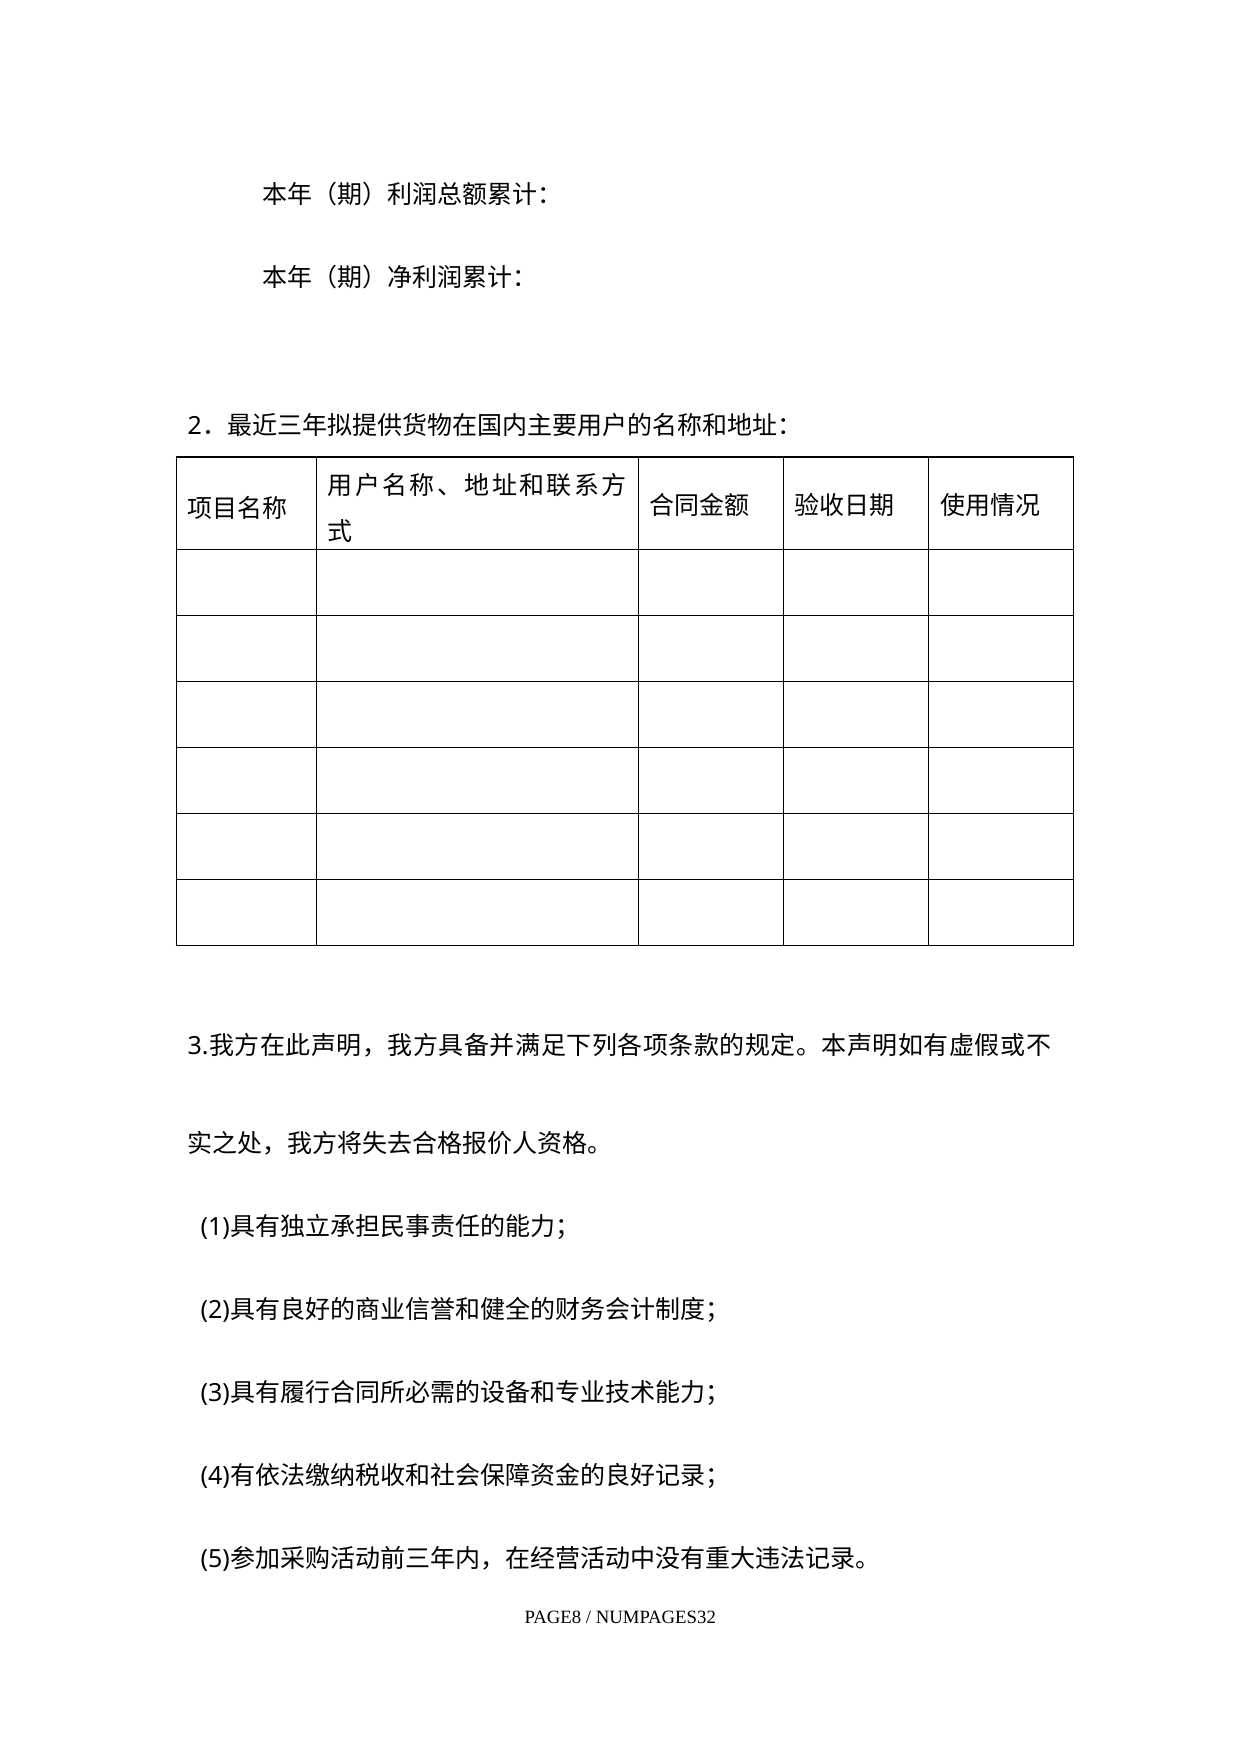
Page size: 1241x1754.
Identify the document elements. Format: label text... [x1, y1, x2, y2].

table_header 项目名称 [177, 458, 316, 549]
table_cell [177, 814, 316, 879]
table_cell [639, 550, 783, 615]
text (3)具有履行合同所必需的设备和专业技术能力； [187, 1358, 1053, 1423]
table_header 合同金额 [639, 458, 783, 549]
table_cell [317, 550, 638, 615]
text (2)具有良好的商业信誉和健全的财务会计制度； [187, 1275, 1053, 1340]
text (4)有依法缴纳税收和社会保障资金的良好记录； [187, 1441, 1053, 1506]
table_cell [929, 550, 1073, 615]
table_cell [639, 814, 783, 879]
table_cell [929, 814, 1073, 879]
text 2．最近三年拟提供货物在国内主要用户的名称和地址： [187, 391, 1053, 456]
table_header 验收日期 [784, 458, 928, 549]
table_cell [929, 880, 1073, 945]
text 本年（期）利润总额累计： [187, 160, 1053, 225]
table_cell [639, 682, 783, 747]
text 3.我方在此声明，我方具备并满足下列各项条款的规定。本声明如有虚假或不实之处，我方将失去合格报价人资格。 [187, 1011, 1053, 1174]
table_header 用户名称、地址和联系方式 [317, 458, 638, 549]
table_cell [317, 682, 638, 747]
table_cell [929, 616, 1073, 681]
table_cell [784, 616, 928, 681]
table_cell [177, 550, 316, 615]
table_cell [784, 550, 928, 615]
table_cell [929, 682, 1073, 747]
table_cell [177, 748, 316, 813]
table_cell [784, 880, 928, 945]
table_cell [317, 748, 638, 813]
text (5)参加采购活动前三年内，在经营活动中没有重大违法记录。 [187, 1524, 1053, 1589]
table_cell [784, 814, 928, 879]
table_cell [784, 682, 928, 747]
text (1)具有独立承担民事责任的能力； [187, 1192, 1053, 1257]
table_cell [177, 616, 316, 681]
table_cell [639, 748, 783, 813]
table_cell [784, 748, 928, 813]
table_cell [317, 814, 638, 879]
table_cell [639, 880, 783, 945]
table_cell [177, 880, 316, 945]
table_cell [929, 748, 1073, 813]
table_cell [639, 616, 783, 681]
text 本年（期）净利润累计： [187, 243, 1053, 308]
table_cell [317, 880, 638, 945]
table_cell [177, 682, 316, 747]
table_header 使用情况 [929, 458, 1073, 549]
table_cell [317, 616, 638, 681]
